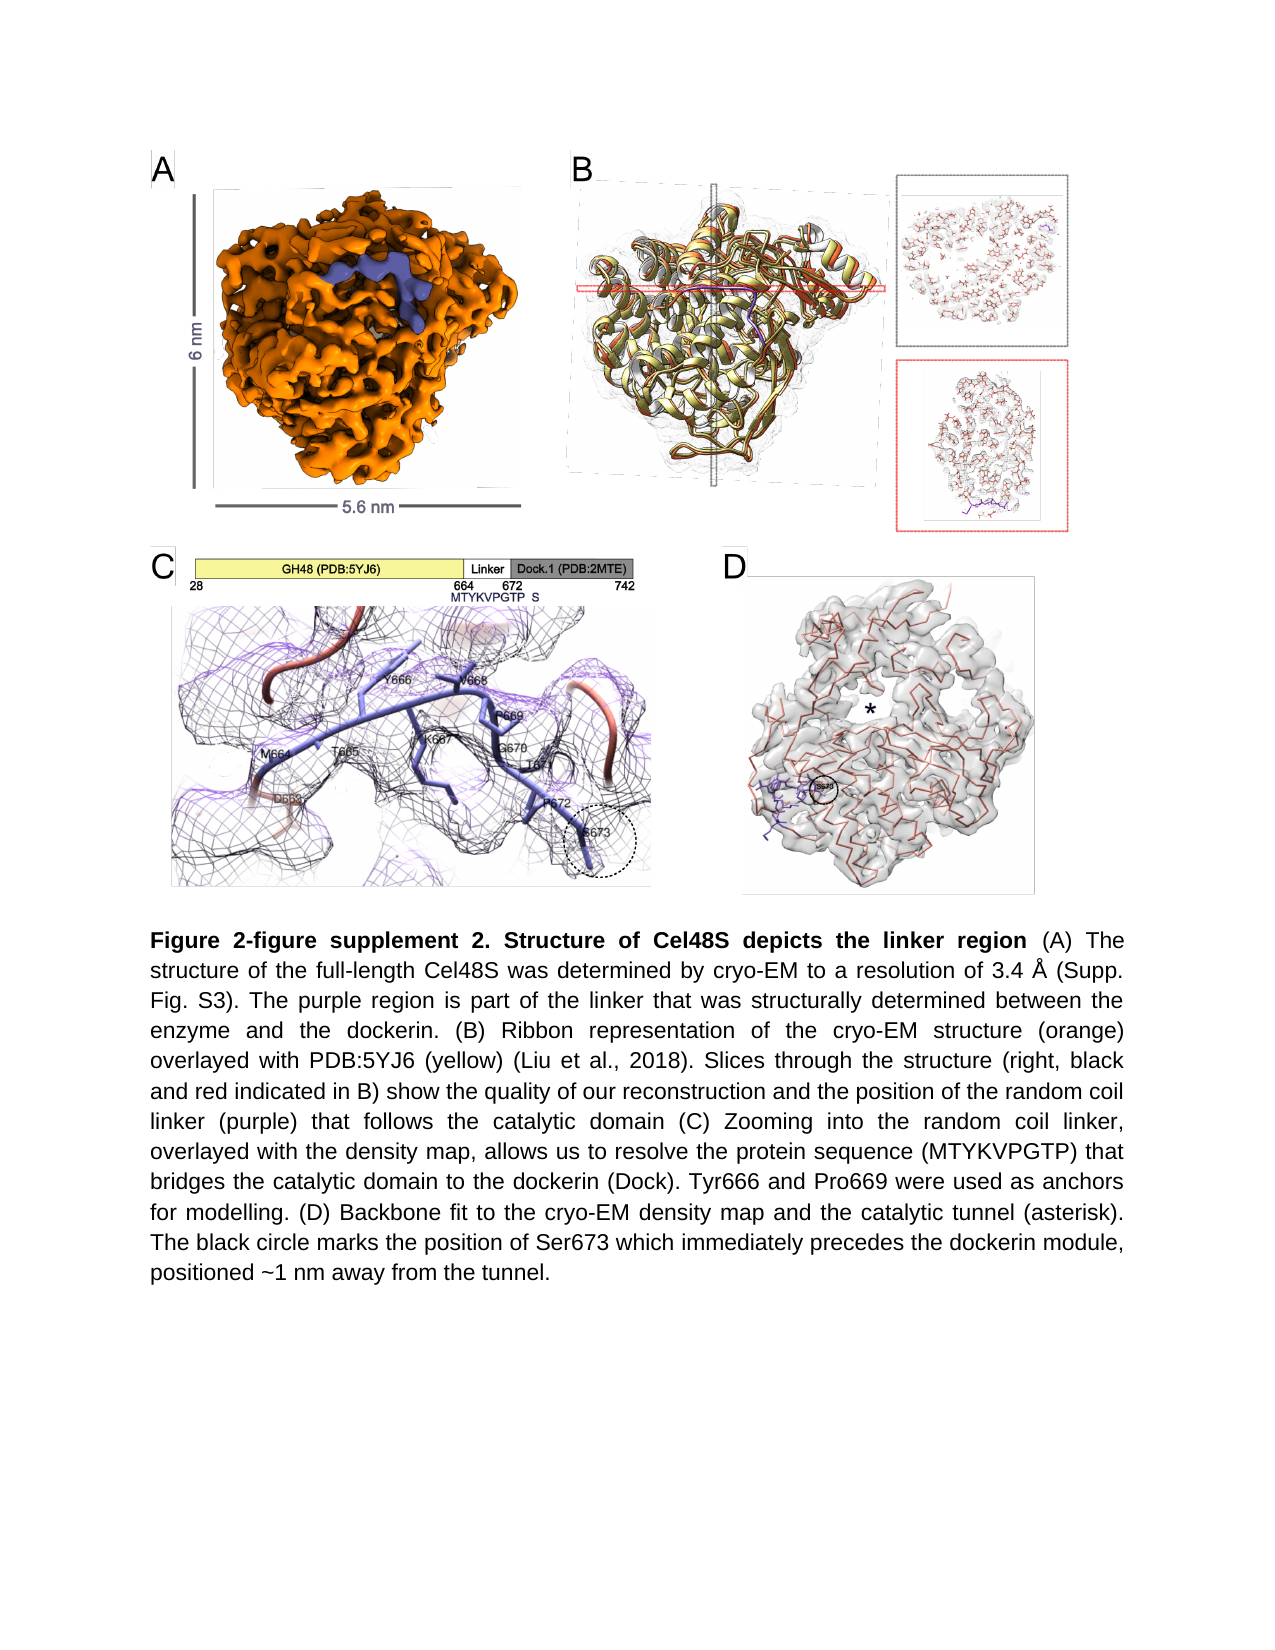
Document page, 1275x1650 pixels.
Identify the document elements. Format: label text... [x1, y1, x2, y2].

picture [150, 150, 1091, 898]
text Figure 2-figure supplement 2. Structure of Cel48S depicts the linker region (A) The structure of the full-length Cel48S was determined by cryo-EM to a resolution of 3.4 Å (Supp. Fig. S3). The purple region is part of the linker that was structurally determined between the enzyme and the dockerin. (B) Ribbon representation of the cryo-EM structure (orange) overlayed with PDB:5YJ6 (yellow) (Liu et al., 2018). Slices through the structure (right, black and red indicated in B) show the quality of our reconstruction and the position of the random coil linker (purple) that follows the catalytic domain (C) Zooming into the random coil linker, overlayed with the density map, allows us to resolve the protein sequence (MTYKVPGTP) that bridges the catalytic domain to the dockerin (Dock). Tyr666 and Pro669 were used as anchors for modelling. (D) Backbone fit to the cryo-EM density map and the catalytic tunnel (asterisk). The black circle marks the position of Ser673 which immediately precedes the dockerin module, positioned ~1 nm away from the tunnel. [150, 927, 1125, 1285]
